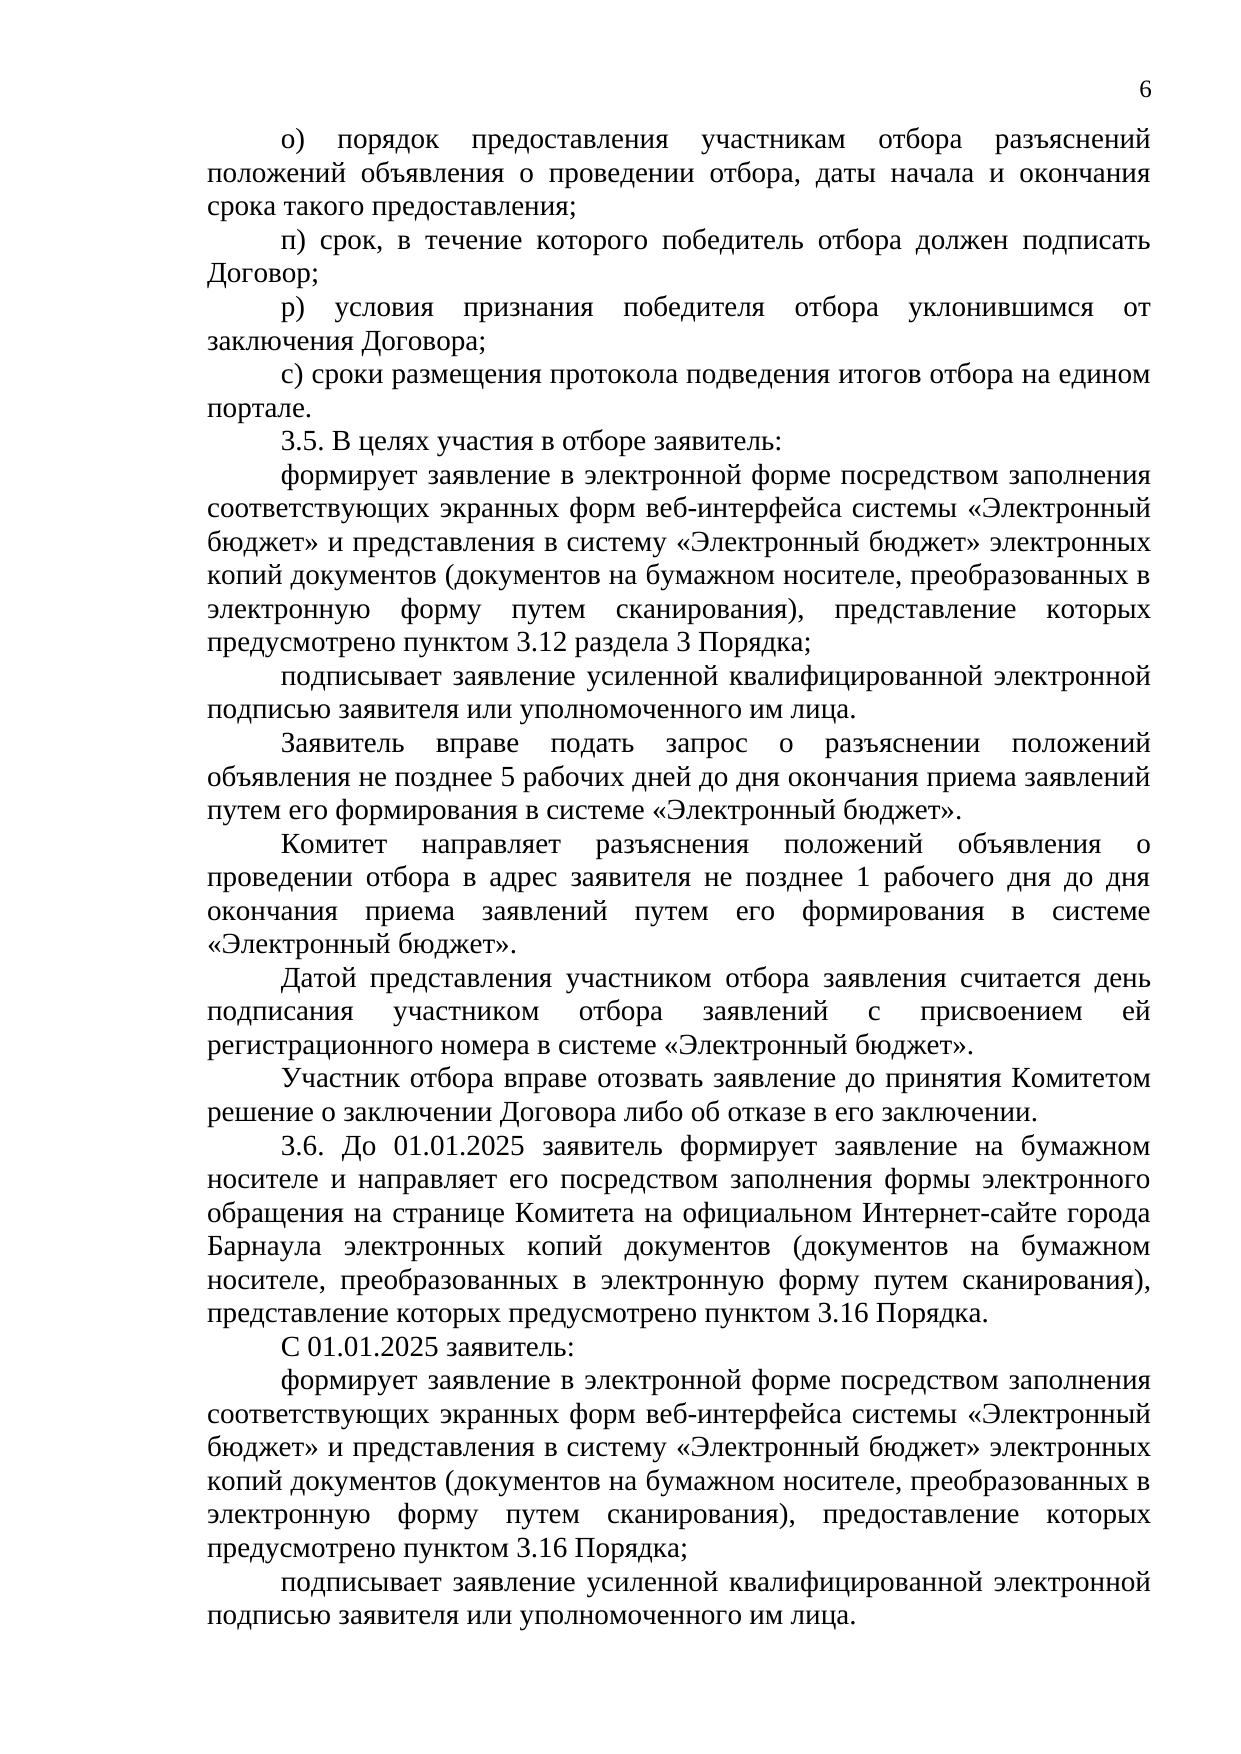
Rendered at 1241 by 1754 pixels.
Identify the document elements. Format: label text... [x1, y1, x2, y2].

text Заявитель вправе подать запрос о разъяснении положений объявления не позднее 5 рабочих дней до дня окончания приема заявлений путем его формирования в системе «Электронный бюджет». [207, 725, 1152, 826]
text Участник отбора вправе отозвать заявление до принятия Комитетом решение о заключении Договора либо об отказе в его заключении. [207, 1061, 1152, 1128]
text 3.5. В целях участия в отборе заявитель: [207, 423, 1152, 457]
text формирует заявление в электронной форме посредством заполнения соответствующих экранных форм веб-интерфейса системы «Электронный бюджет» и представления в систему «Электронный бюджет» электронных копий документов (документов на бумажном носителе, преобразованных в электронную форму путем сканирования), предоставление которых предусмотрено пунктом 3.16 Порядка; [207, 1362, 1152, 1564]
text подписывает заявление усиленной квалифицированной электронной подписью заявителя или уполномоченного им лица. [207, 1564, 1152, 1631]
text подписывает заявление усиленной квалифицированной электронной подписью заявителя или уполномоченного им лица. [207, 658, 1152, 725]
text Комитет направляет разъяснения положений объявления о проведении отбора в адрес заявителя не позднее 1 рабочего дня до дня окончания приема заявлений путем его формирования в системе «Электронный бюджет». [207, 826, 1152, 960]
text С 01.01.2025 заявитель: [207, 1329, 1152, 1362]
text с) сроки размещения протокола подведения итогов отбора на едином портале. [207, 356, 1152, 423]
text р) условия признания победителя отбора уклонившимся от заключения Договора; [207, 289, 1152, 356]
text о) порядок предоставления участникам отбора разъяснений положений объявления о проведении отбора, даты начала и окончания срока такого предоставления; [207, 121, 1152, 222]
text 3.6. До 01.01.2025 заявитель формирует заявление на бумажном носителе и направляет его посредством заполнения формы электронного обращения на странице Комитета на официальном Интернет-сайте города Барнаула электронных копий документов (документов на бумажном носителе, преобразованных в электронную форму путем сканирования), представление которых предусмотрено пунктом 3.16 Порядка. [207, 1128, 1152, 1329]
text формирует заявление в электронной форме посредством заполнения соответствующих экранных форм веб-интерфейса системы «Электронный бюджет» и представления в систему «Электронный бюджет» электронных копий документов (документов на бумажном носителе, преобразованных в электронную форму путем сканирования), представление которых предусмотрено пунктом 3.12 раздела 3 Порядка; [207, 457, 1152, 658]
text п) срок, в течение которого победитель отбора должен подписать Договор; [207, 222, 1152, 289]
text Датой представления участником отбора заявления считается день подписания участником отбора заявлений с присвоением ей регистрационного номера в системе «Электронный бюджет». [207, 960, 1152, 1061]
